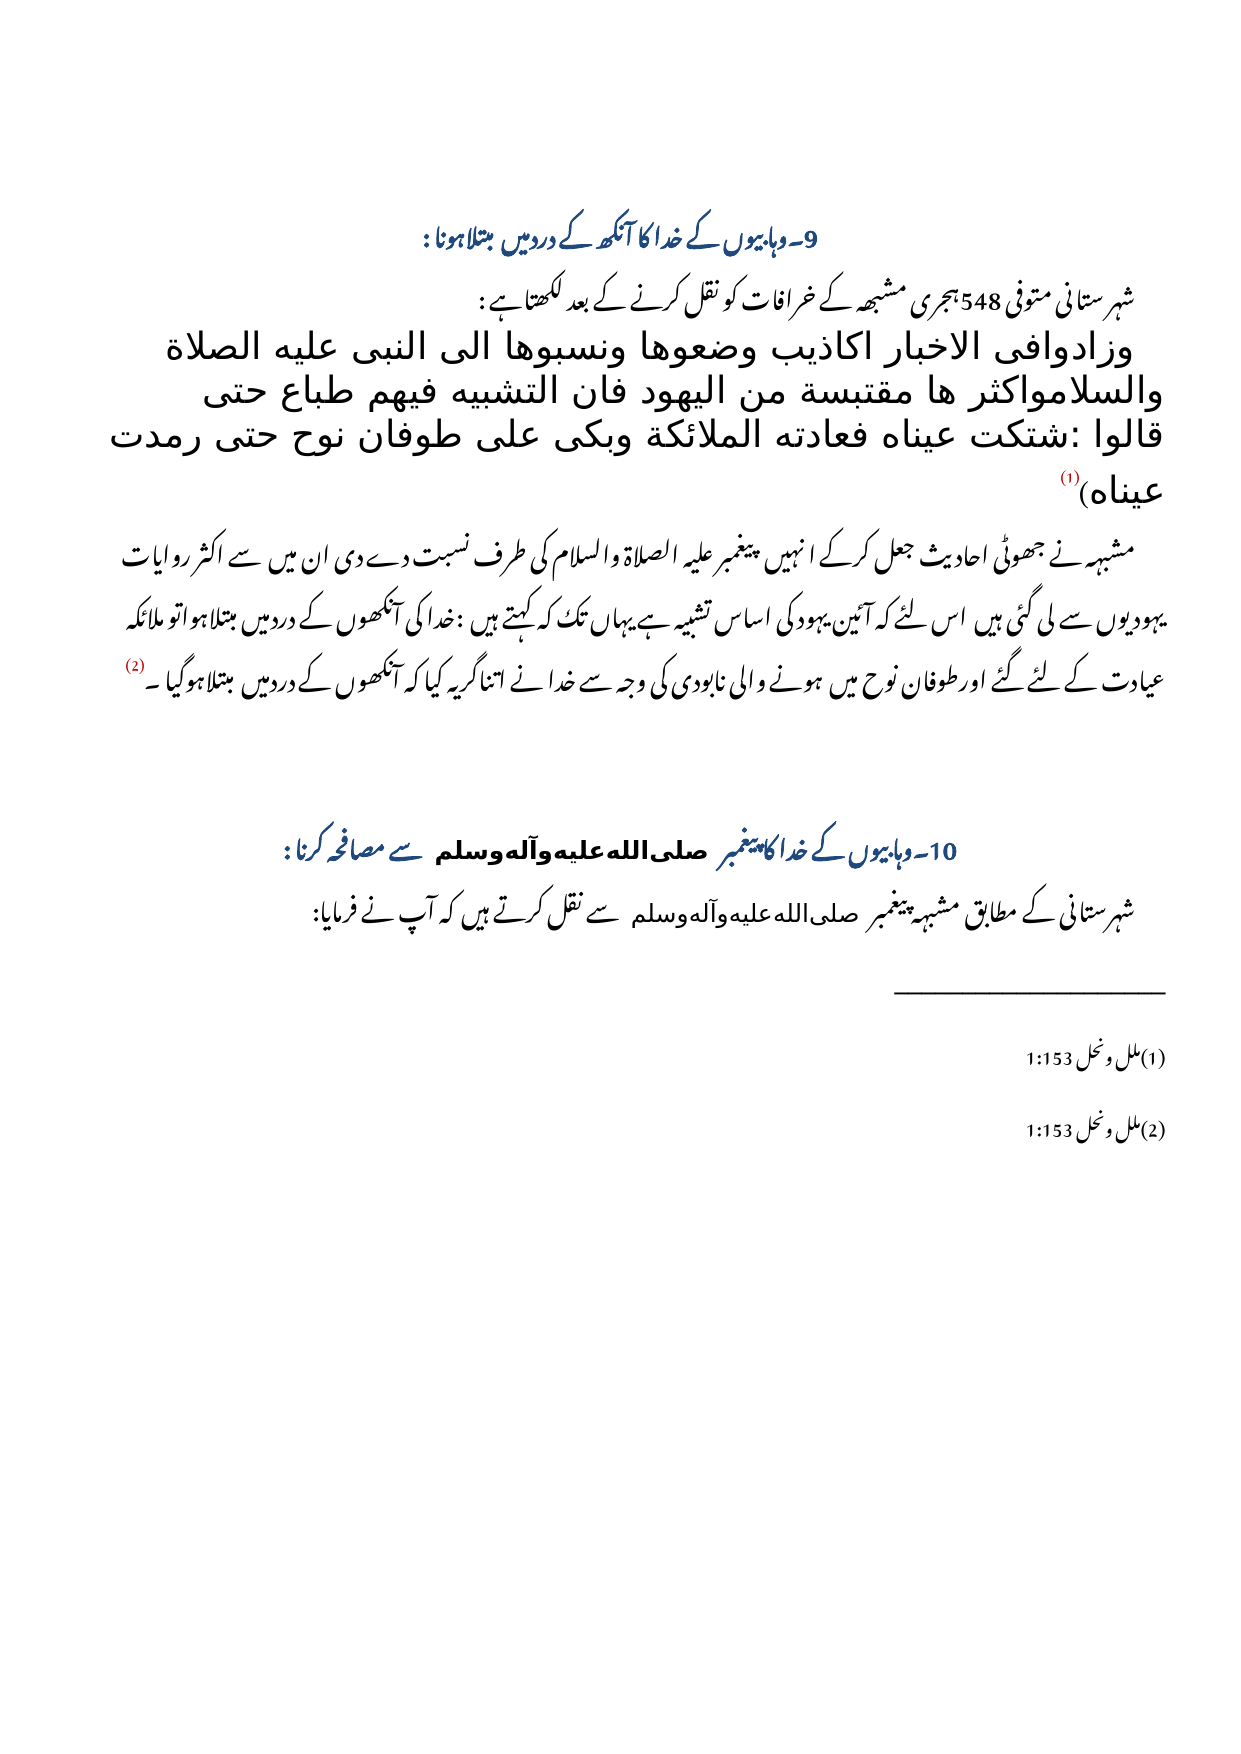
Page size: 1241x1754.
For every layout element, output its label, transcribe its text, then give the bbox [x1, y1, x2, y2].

text شہر ستانی متوفی 548ہجری مشبھہ کے خرافات کو نقل کرنے کے بعد لکھتاہے : [75, 262, 1165, 325]
text (2)ملل ونحل 1:153 [75, 1102, 1165, 1149]
subtitle 10۔وہابیوں کے خدا کا پیغمبر صلى‌الله‌عليه‌وآله‌وسلم سے مصافحہ کرنا : [75, 812, 1165, 875]
text ____________________ [75, 937, 1165, 1005]
text (1)ملل ونحل 1:153 [75, 1030, 1165, 1077]
subtitle 9۔وہابیوں کے خدا کا آنکھ کے دردمیں مبتلاہونا : [75, 200, 1165, 262]
text وزادوافی الاخبار اکاذیب وضعوها ونسبوها الی النبی علیه الصلاة والسلامواکثر ها مقتبسة من الیهود فان التشبیه فیهم طباع حتی قالوا :شتکت عیناه فعادته الملائکة وبکی علی طوفان نوح حتی رمدت عیناه)(1) [75, 325, 1165, 518]
text شہرستانی کے مطابق مشبہہ پیغمبر صلى‌الله‌عليه‌وآله‌وسلم سے نقل کرتے ہیں کہ آپ نے فرمایا: [75, 875, 1165, 937]
text مشبہہ نے جھوٹی احادیث جعل کرکے ا نہیں پیغمبر علیہ الصلاة والسلام کی طرف نسبت دے دی ان میں سے اکثر روایات یہودیوں سے لی گئی ہیں اس لئے کہ آئین یہود کی اساس تشبیہ ہے یہاں تک کہ کہتے ہیں :خدا کی آنکھوں کے دردمیں مبتلاہواتو ملائکہ عیادت کے لئے گئے اورطوفان نوح میں ہونے والی نابودی کی وجہ سے خدا نے اتناگریہ کیا کہ آنکھوں کے دردمیں مبتلاہوگیا ۔(2) [75, 518, 1165, 706]
